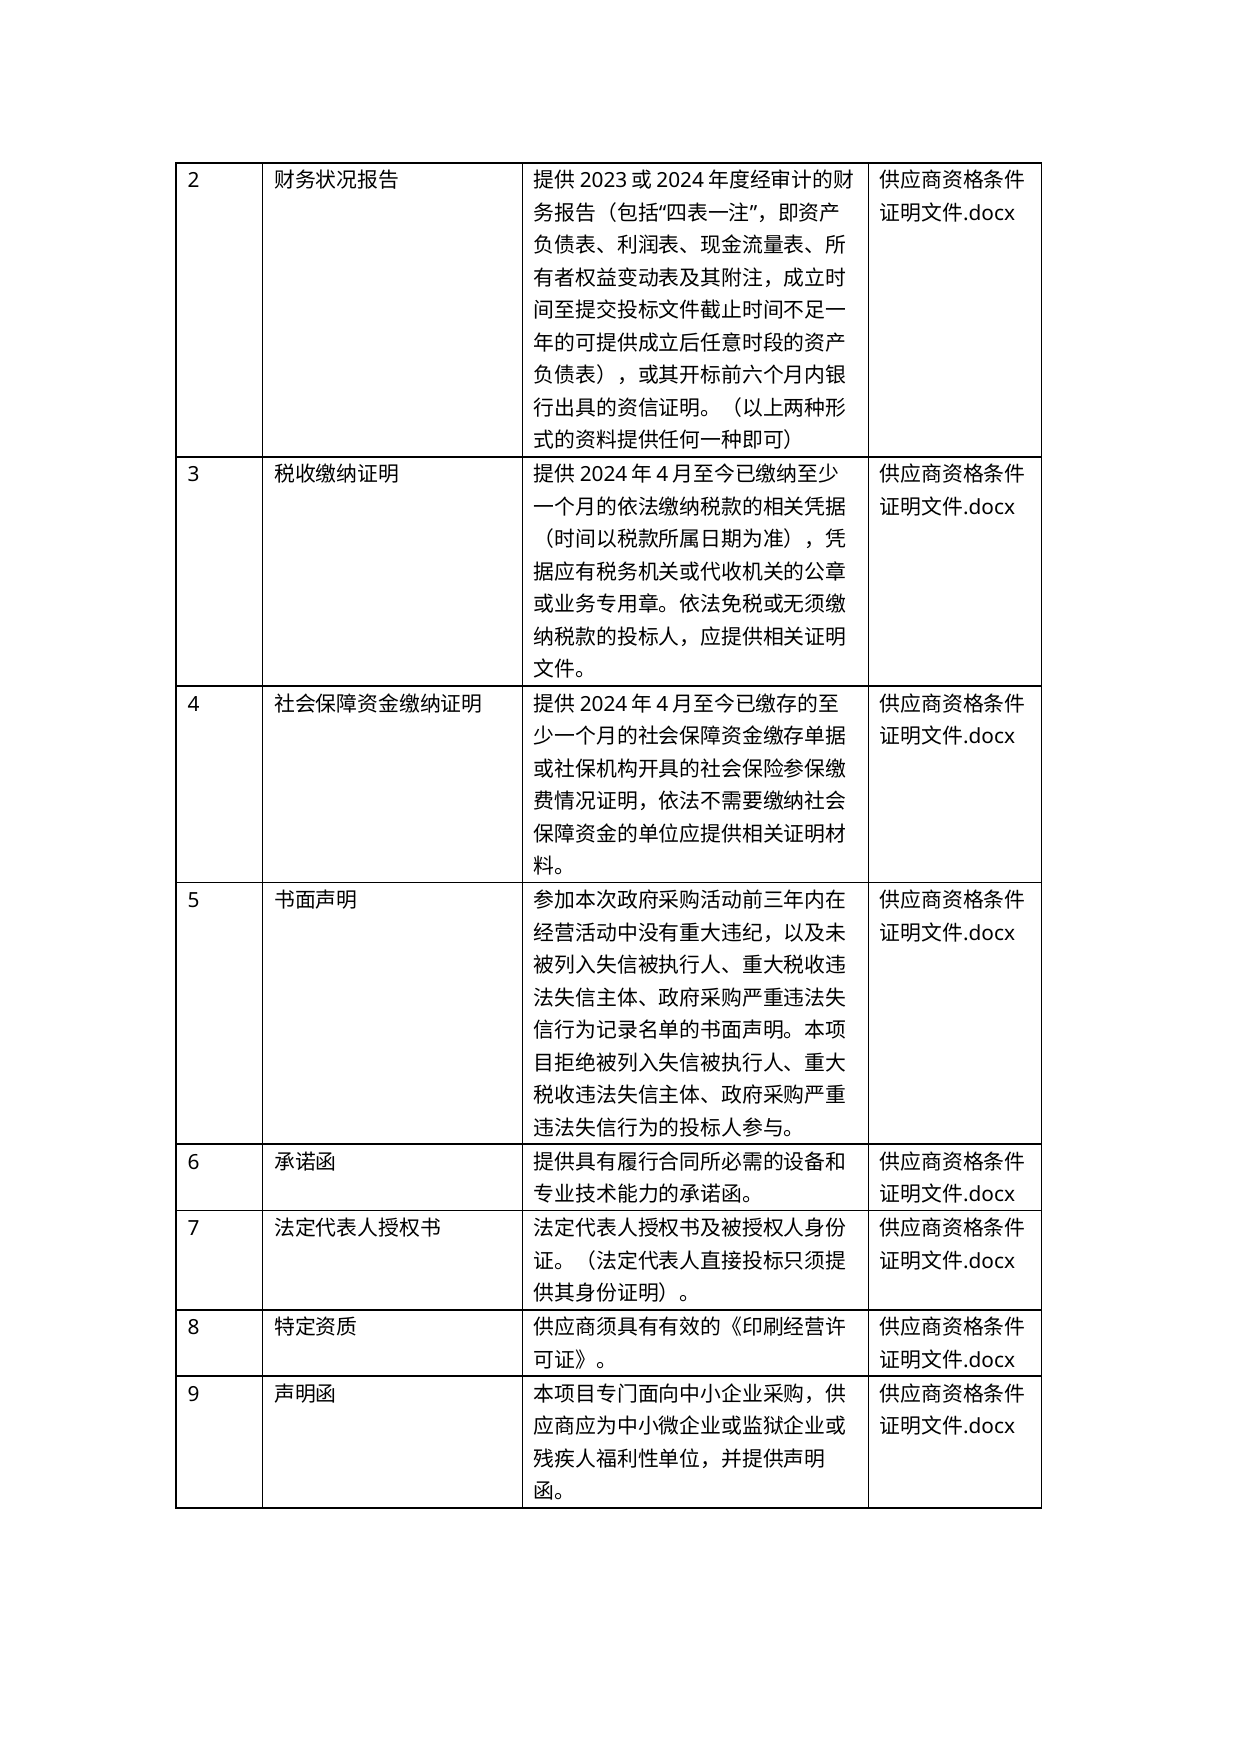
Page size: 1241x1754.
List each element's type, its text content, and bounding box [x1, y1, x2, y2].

table_cell 供应商须具有有效的《印刷经营许可证》。 [523, 1311, 868, 1375]
table_cell 提供2024年4月至今已缴纳至少一个月的依法缴纳税款的相关凭据（时间以税款所属日期为准），凭据应有税务机关或代收机关的公章或业务专用章。依法免税或无须缴纳税款的投标人，应提供相关证明文件。 [523, 458, 868, 685]
table_cell 6 [177, 1145, 262, 1210]
table_cell 特定资质 [263, 1311, 522, 1375]
table_cell 7 [177, 1211, 262, 1309]
table_cell 供应商资格条件证明文件.docx [869, 1145, 1041, 1210]
table_cell 参加本次政府采购活动前三年内在经营活动中没有重大违纪，以及未被列入失信被执行人、重大税收违法失信主体、政府采购严重违法失信行为记录名单的书面声明。本项目拒绝被列入失信被执行人、重大税收违法失信主体、政府采购严重违法失信行为的投标人参与。 [523, 883, 868, 1143]
table_cell 4 [177, 687, 262, 882]
table_cell 供应商资格条件证明文件.docx [869, 458, 1041, 685]
table_cell 2 [177, 164, 262, 456]
table_cell 书面声明 [263, 883, 522, 1143]
table_cell 财务状况报告 [263, 164, 522, 456]
table_cell 声明函 [263, 1377, 522, 1507]
table_cell 法定代表人授权书及被授权人身份证。（法定代表人直接投标只须提供其身份证明）。 [523, 1211, 868, 1309]
table_cell 3 [177, 458, 262, 685]
table_cell 提供2024年4月至今已缴存的至少一个月的社会保障资金缴存单据或社保机构开具的社会保险参保缴费情况证明，依法不需要缴纳社会保障资金的单位应提供相关证明材料。 [523, 687, 868, 882]
table_cell 承诺函 [263, 1145, 522, 1210]
table_cell 供应商资格条件证明文件.docx [869, 1211, 1041, 1309]
table_cell 供应商资格条件证明文件.docx [869, 883, 1041, 1143]
table_cell 9 [177, 1377, 262, 1507]
table_cell 本项目专门面向中小企业采购，供应商应为中小微企业或监狱企业或残疾人福利性单位，并提供声明函。 [523, 1377, 868, 1507]
table_cell 8 [177, 1311, 262, 1375]
table_cell 提供具有履行合同所必需的设备和专业技术能力的承诺函。 [523, 1145, 868, 1210]
table_cell 供应商资格条件证明文件.docx [869, 1311, 1041, 1375]
table_cell 供应商资格条件证明文件.docx [869, 1377, 1041, 1507]
table_cell 法定代表人授权书 [263, 1211, 522, 1309]
table_cell 5 [177, 883, 262, 1143]
table_cell 社会保障资金缴纳证明 [263, 687, 522, 882]
table_cell 提供2023或2024年度经审计的财务报告（包括“四表一注”，即资产负债表、利润表、现金流量表、所有者权益变动表及其附注，成立时间至提交投标文件截止时间不足一年的可提供成立后任意时段的资产负债表），或其开标前六个月内银行出具的资信证明。（以上两种形式的资料提供任何一种即可） [523, 164, 868, 456]
table_cell 供应商资格条件证明文件.docx [869, 687, 1041, 882]
table_cell 供应商资格条件证明文件.docx [869, 164, 1041, 456]
table_cell 税收缴纳证明 [263, 458, 522, 685]
